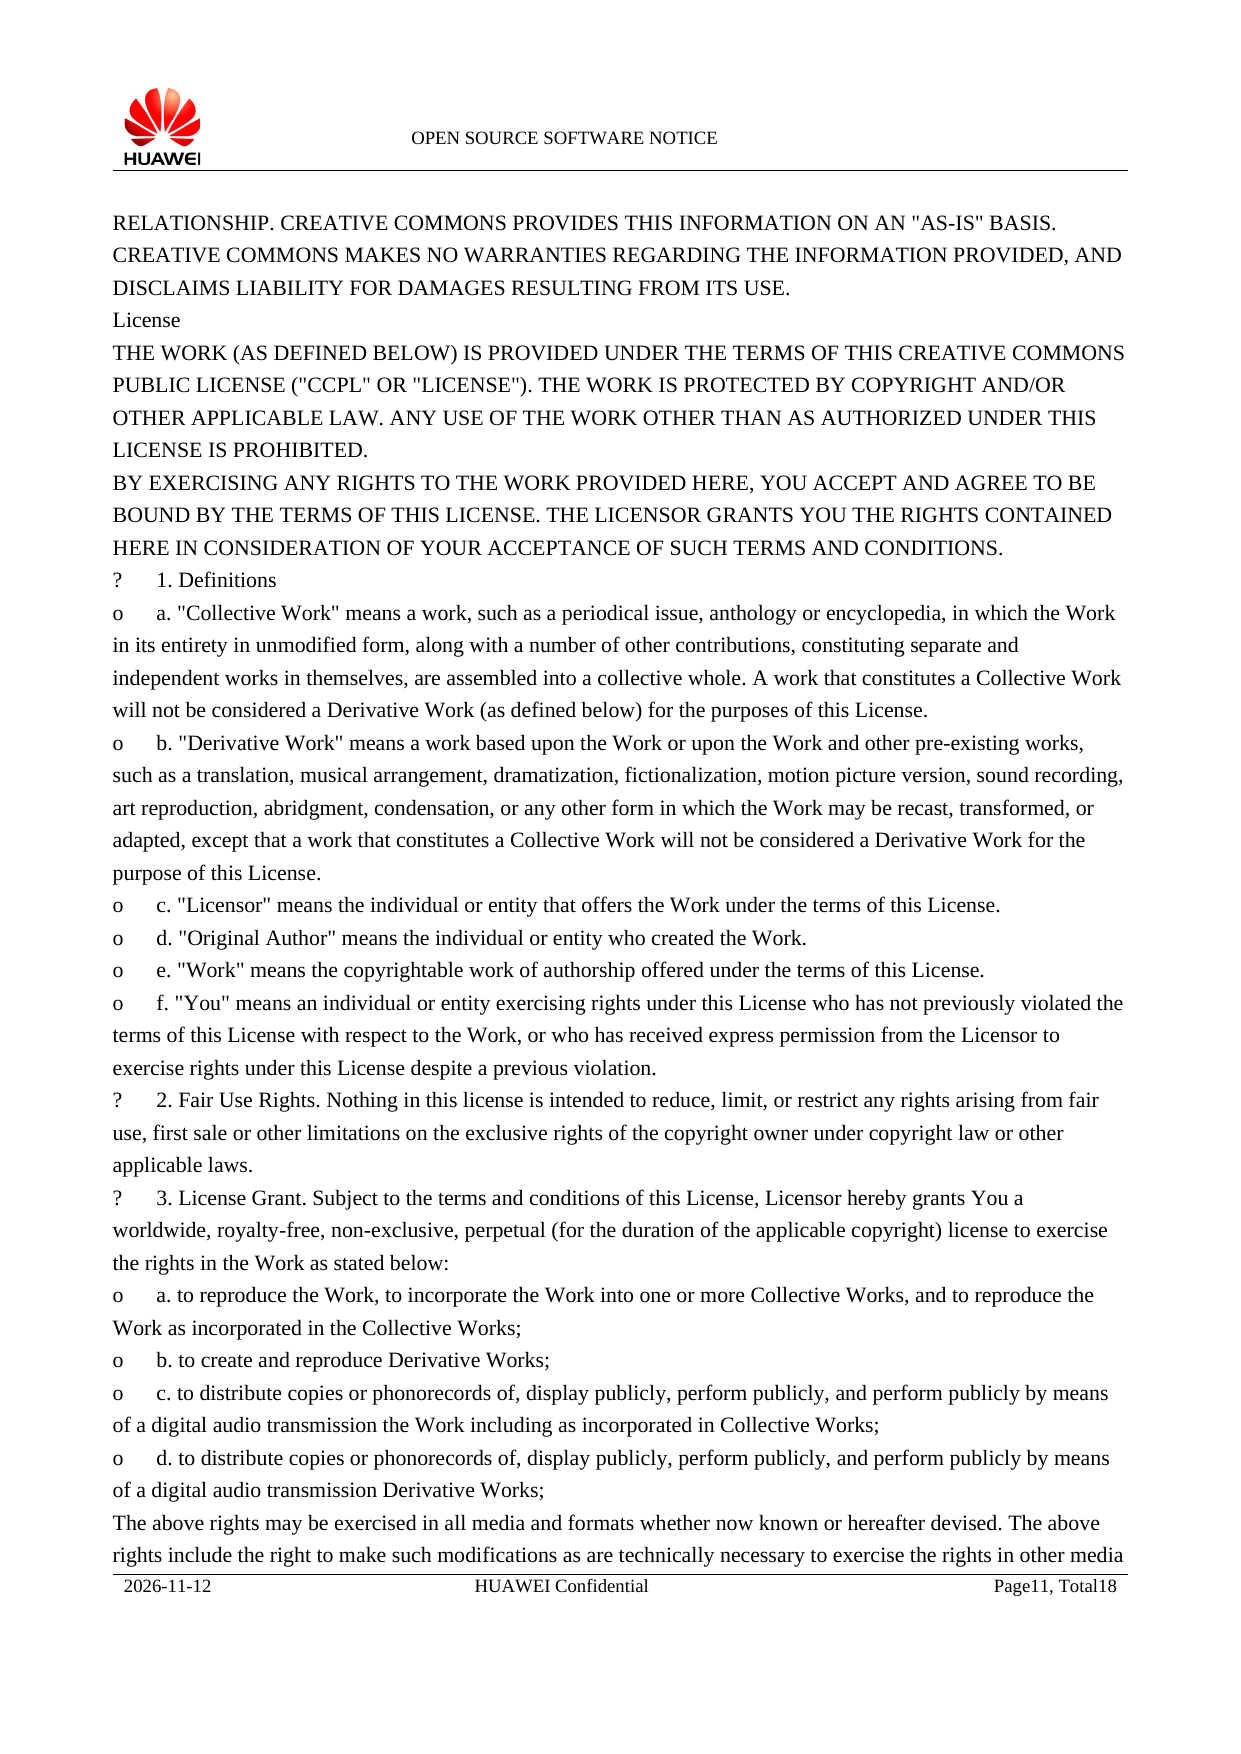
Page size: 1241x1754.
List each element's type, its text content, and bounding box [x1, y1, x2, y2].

picture [124, 88, 201, 165]
